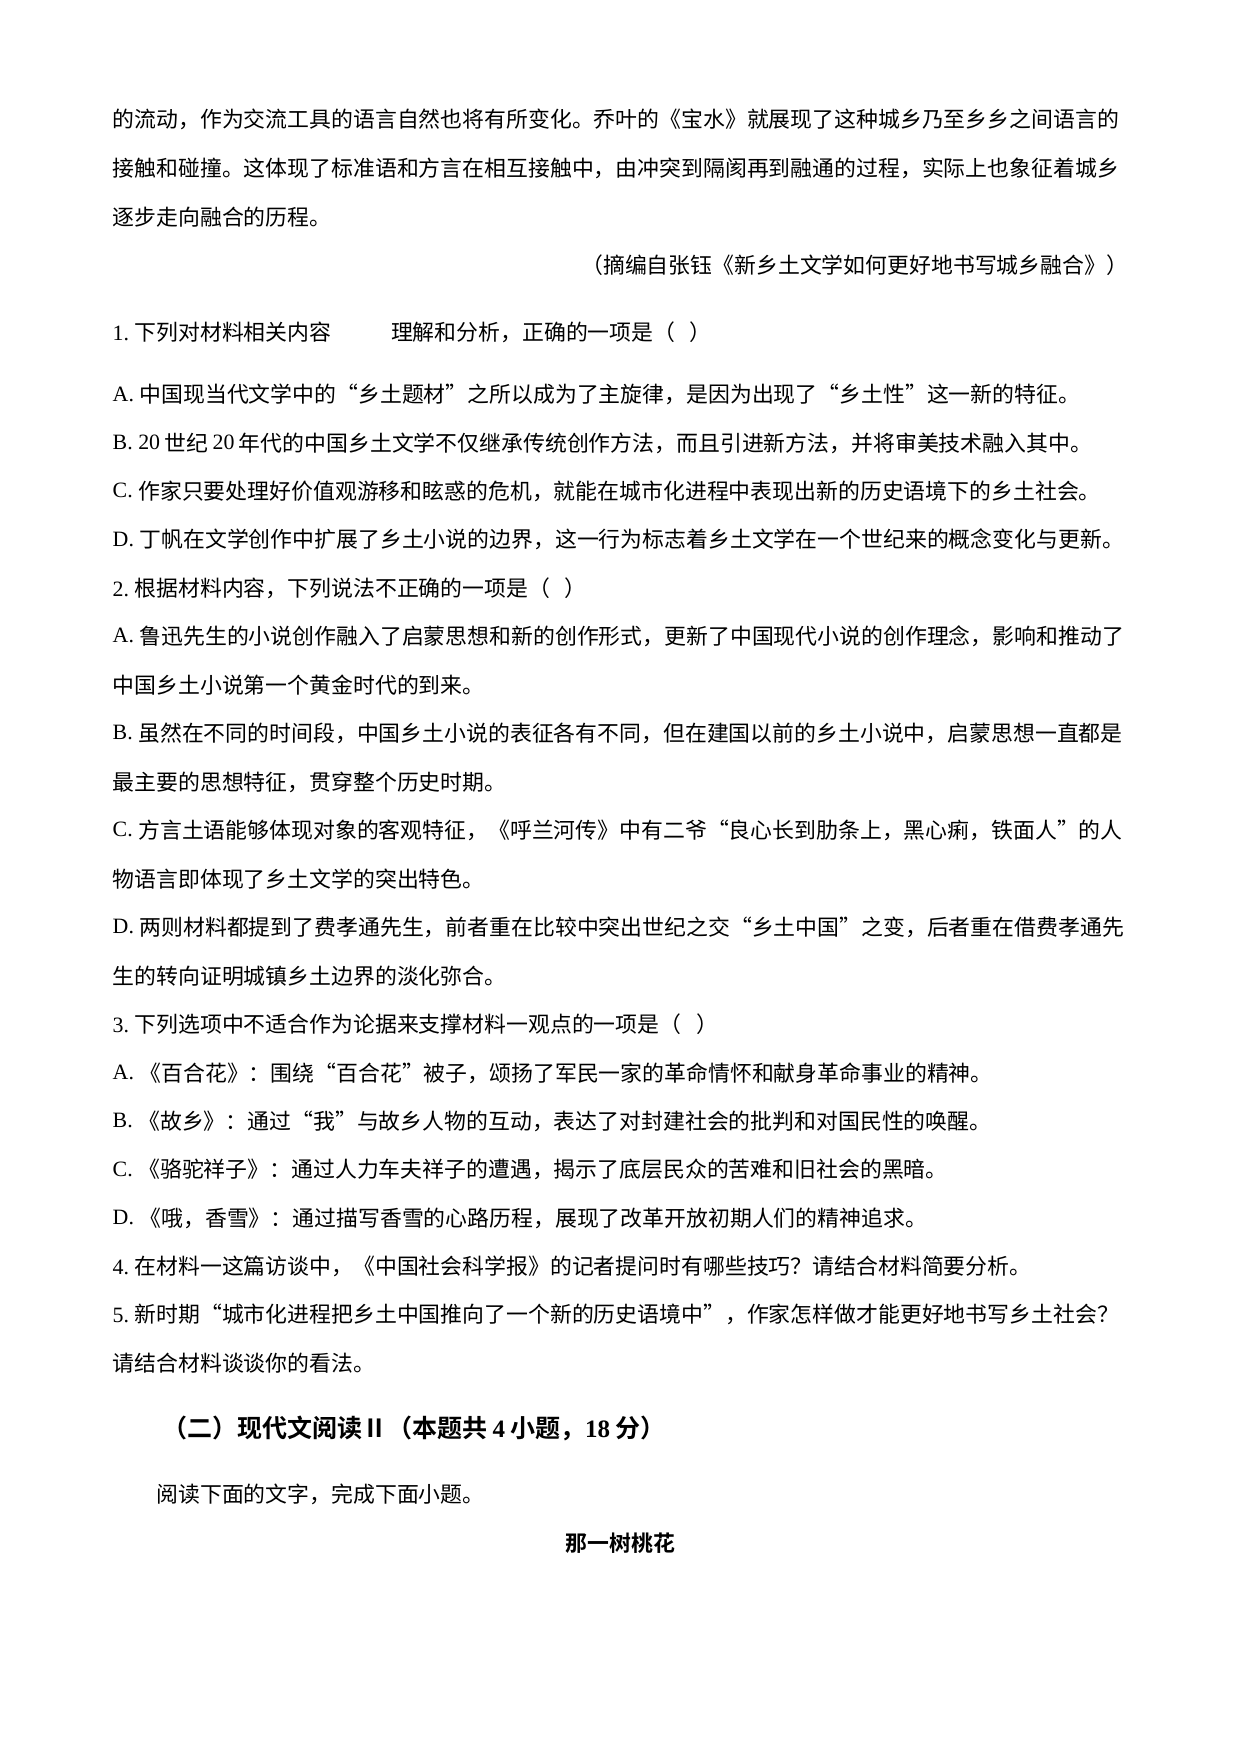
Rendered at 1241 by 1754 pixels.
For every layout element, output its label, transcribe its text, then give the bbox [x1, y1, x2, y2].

text 3. 下列选项中不适合作为论据来支撑材料一观点的一项是（ ） [112, 1007, 1128, 1039]
text B. 《故乡》：通过“我”与故乡人物的互动，表达了对封建社会的批判和对国民性的唤醒。 [112, 1103, 1128, 1136]
text B. 虽然在不同的时间段，中国乡土小说的表征各有不同，但在建国以前的乡土小说中，启蒙思想一直都是最主要的思想特征，贯穿整个历史时期。 [112, 716, 1128, 797]
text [112, 102, 1128, 232]
text D. 丁帆在文学创作中扩展了乡土小说的边界，这一行为标志着乡土文学在一个世纪来的概念变化与更新。 [112, 522, 1128, 554]
text 阅读下面的文字，完成下面小题。 [112, 1477, 1128, 1509]
text 2. 根据材料内容，下列说法不正确的一项是（ ） [112, 570, 1128, 603]
text D. 《哦，香雪》：通过描写香雪的心路历程，展现了改革开放初期人们的精神追求。 [112, 1200, 1128, 1233]
text D. 两则材料都提到了费孝通先生，前者重在比较中突出世纪之交“乡土中国”之变，后者重在借费孝通先生的转向证明城镇乡土边界的淡化弥合。 [112, 910, 1128, 991]
text A. 中国现当代文学中的“乡土题材”之所以成为了主旋律，是因为出现了“乡土性”这一新的特征。 [112, 377, 1128, 409]
text C. 方言土语能够体现对象的客观特征，《呼兰河传》中有二爷“良心长到肋条上，黑心痢，铁面人”的人物语言即体现了乡土文学的突出特色。 [112, 813, 1128, 894]
text A. 《百合花》：围绕“百合花”被子，颂扬了军民一家的革命情怀和献身革命事业的精神。 [112, 1055, 1128, 1088]
text A. 鲁迅先生的小说创作融入了启蒙思想和新的创作形式，更新了中国现代小说的创作理念，影响和推动了中国乡土小说第一个黄金时代的到来。 [112, 618, 1128, 700]
text C. 作家只要处理好价值观游移和眩惑的危机，就能在城市化进程中表现出新的历史语境下的乡土社会。 [112, 473, 1128, 506]
text 4. 在材料一这篇访谈中，《中国社会科学报》的记者提问时有哪些技巧？请结合材料简要分析。 [112, 1248, 1128, 1281]
text （二）现代文阅读Ⅱ（本题共4小题，18分） [112, 1394, 1128, 1459]
text （摘编自张钰《新乡土文学如何更好地书写城乡融合》） [112, 248, 1128, 280]
text 5. 新时期“城市化进程把乡土中国推向了一个新的历史语境中”，作家怎样做才能更好地书写乡土社会？请结合材料谈谈你的看法。 [112, 1297, 1128, 1378]
text B. 20世纪20年代的中国乡土文学不仅继承传统创作方法，而且引进新方法，并将审美技术融入其中。 [112, 425, 1128, 458]
text 那一树桃花 [112, 1525, 1128, 1558]
text C. 《骆驼祥子》：通过人力车夫祥子的遭遇，揭示了底层民众的苦难和旧社会的黑暗。 [112, 1152, 1128, 1184]
text 1. 下列对材料相关内容理解和分析，正确的一项是（ ） [112, 296, 1128, 361]
